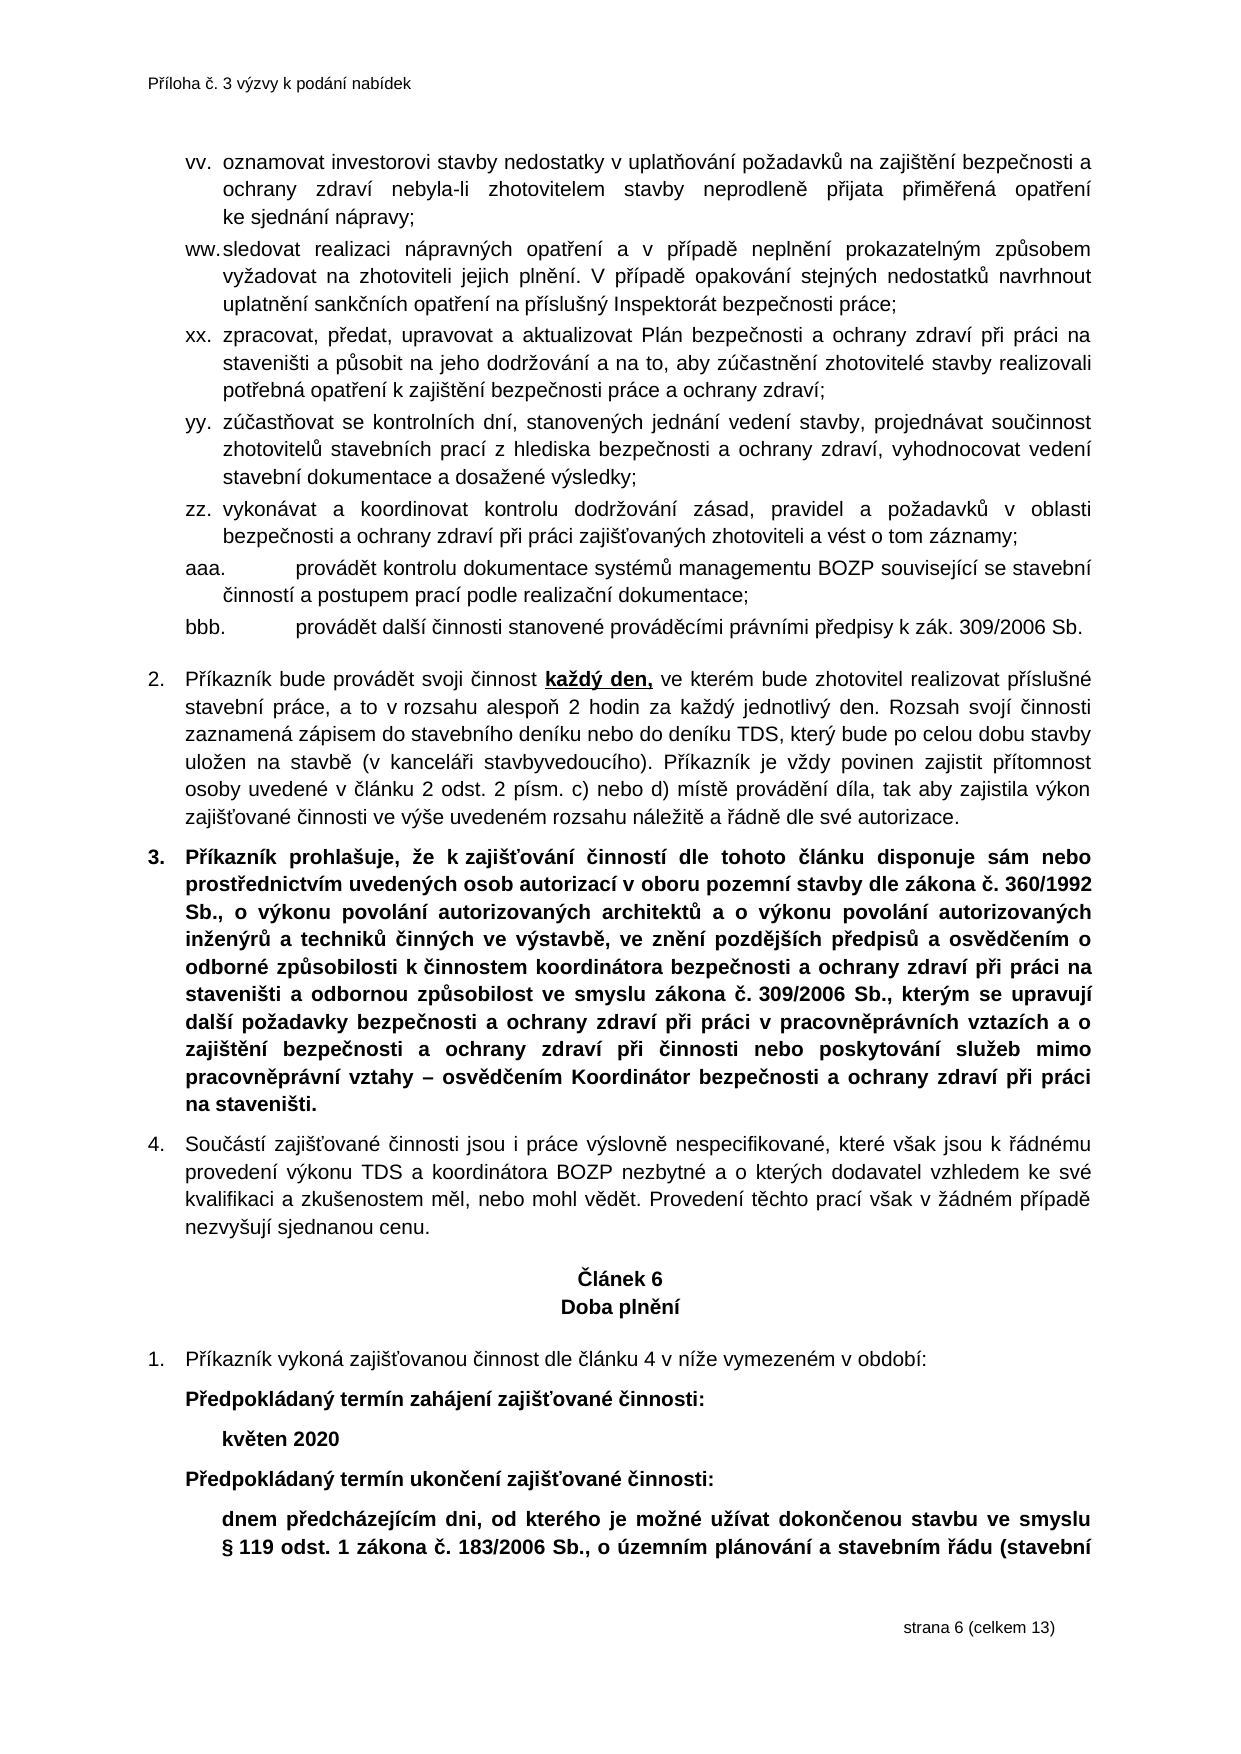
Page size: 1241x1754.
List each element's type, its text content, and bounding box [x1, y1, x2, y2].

text Předpokládaný termín zahájení zajišťované činnosti: [185, 1387, 1092, 1411]
list vykonávat a koordinovat kontrolu dodržování zásad, pravidel a požadavků v oblasti bezpečnosti a ochrany zdraví při práci zajišťovaných zhotoviteli a vést o tom záznamy; [185, 496, 1092, 548]
list sledovat realizaci nápravných opatření a v případě neplnění prokazatelným způsobem vyžadovat na zhotoviteli jejich plnění. V případě opakování stejných nedostatků navrhnout uplatnění sankčních opatření na příslušný Inspektorát bezpečnosti práce; [185, 236, 1092, 315]
text květen 2020 [185, 1427, 1092, 1451]
list Příkazník bude provádět svoji činnost každý den, ve kterém bude zhotovitel realizovat příslušné stavební práce, a to v rozsahu alespoň 2 hodin za každý jednotlivý den. Rozsah svojí činnosti zaznamená zápisem do stavebního deníku nebo do deníku TDS, který bude po celou dobu stavby uložen na stavbě (v kanceláři stavbyvedoucího). Příkazník je vždy povinen zajistit přítomnost osoby uvedené v článku 2 odst. 2 písm. c) nebo d) místě provádění díla, tak aby zajistila výkon zajišťované činnosti ve výše uvedeném rozsahu náležitě a řádně dle své autorizace. [148, 667, 1092, 829]
list provádět další činnosti stanovené prováděcími právními předpisy k zák. 309/2006 Sb. [185, 615, 1092, 639]
list provádět kontrolu dokumentace systémů managementu BOZP související se stavební činností a postupem prací podle realizační dokumentace; [185, 556, 1092, 607]
text Doba plnění [148, 1295, 1092, 1319]
text Článek 6 [148, 1267, 1092, 1291]
list zpracovat, předat, upravovat a aktualizovat Plán bezpečnosti a ochrany zdraví při práci na staveništi a působit na jeho dodržování a na to, aby zúčastnění zhotovitelé stavby realizovali potřebná opatření k zajištění bezpečnosti práce a ochrany zdraví; [185, 323, 1092, 402]
list Příkazník vykoná zajišťovanou činnost dle článku 4 v níže vymezeném v období: [148, 1347, 1092, 1371]
list Součástí zajišťované činnosti jsou i práce výslovně nespecifikované, které však jsou k řádnému provedení výkonu TDS a koordinátora BOZP nezbytné a o kterých dodavatel vzhledem ke své kvalifikaci a zkušenostem měl, nebo mohl vědět. Provedení těchto prací však v žádném případě nezvyšují sjednanou cenu. [148, 1132, 1092, 1239]
list zúčastňovat se kontrolních dní, stanovených jednání vedení stavby, projednávat součinnost zhotovitelů stavebních prací z hlediska bezpečnosti a ochrany zdraví, vyhodnocovat vedení stavební dokumentace a dosažené výsledky; [185, 410, 1092, 489]
list oznamovat investorovi stavby nedostatky v uplatňování požadavků na zajištění bezpečnosti a ochrany zdraví nebyla-li zhotovitelem stavby neprodleně přijata přiměřená opatření ke sjednání nápravy; [185, 150, 1092, 229]
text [222, 1507, 1092, 1559]
text Předpokládaný termín ukončení zajišťované činnosti: [185, 1467, 1092, 1491]
list Příkazník prohlašuje, že k zajišťování činností dle tohoto článku disponuje sám nebo prostřednictvím uvedených osob autorizací v oboru pozemní stavby dle zákona č. 360/1992 Sb., o výkonu povolání autorizovaných architektů a o výkonu povolání autorizovaných inženýrů a techniků činných ve výstavbě, ve znění pozdějších předpisů a osvědčením o odborné způsobilosti k činnostem koordinátora bezpečnosti a ochrany zdraví při práci na staveništi a odbornou způsobilost ve smyslu zákona č. 309/2006 Sb., kterým se upravují další požadavky bezpečnosti a ochrany zdraví při práci v pracovněprávních vztazích a o zajištění bezpečnosti a ochrany zdraví při činnosti nebo poskytování služeb mimo pracovněprávní vztahy – osvědčením Koordinátor bezpečnosti a ochrany zdraví při práci na staveništi. [148, 845, 1092, 1116]
